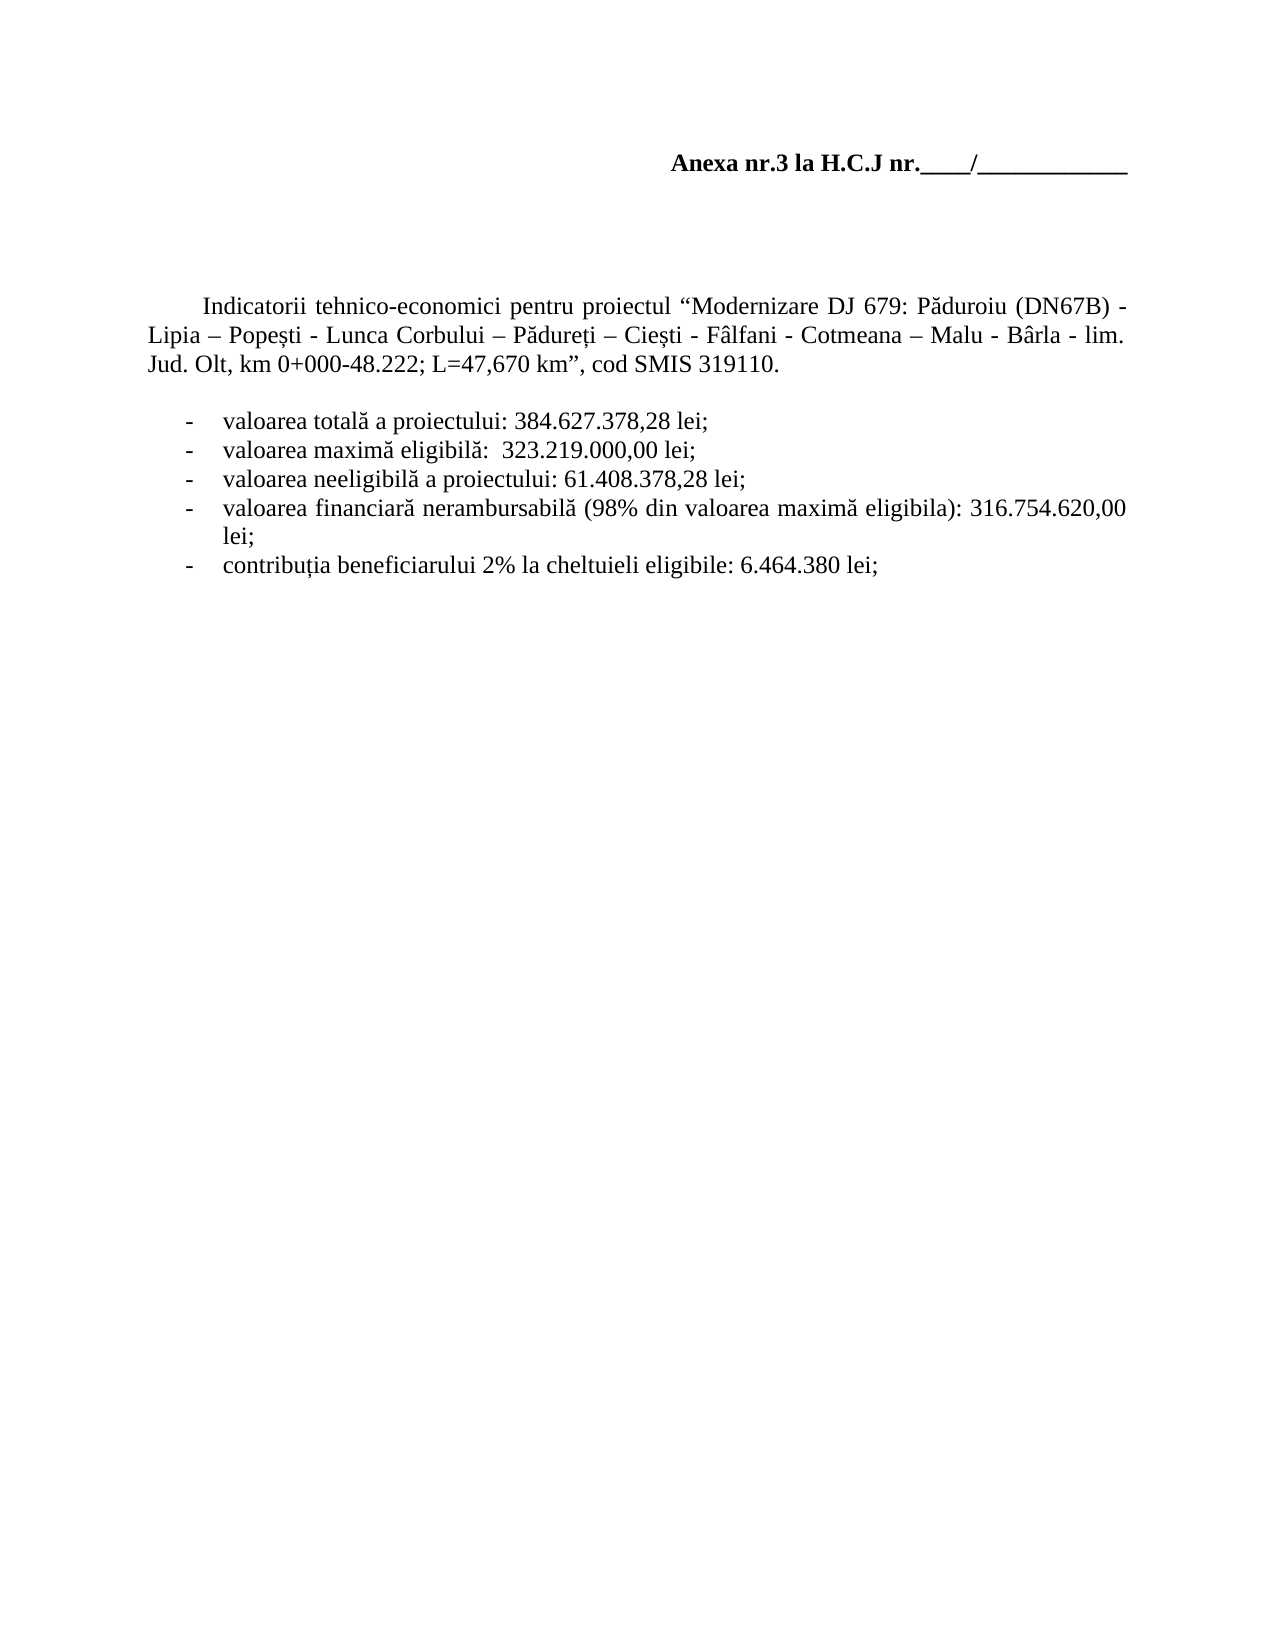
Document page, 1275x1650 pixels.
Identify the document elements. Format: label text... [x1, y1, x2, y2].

text Indicatorii tehnico-economici pentru proiectul “Modernizare DJ 679: Păduroiu (DN67B) - Lipia – Popești - Lunca Corbului – Pădureți – Ciești - Fâlfani - Cotmeana – Malu - Bârla - lim. Jud. Olt, km 0+000-48.222; L=47,670 km”, cod SMIS 319110. [148, 291, 1127, 378]
list valoarea totală a proiectului: 384.627.378,28 lei; [185, 406, 1127, 435]
list contribuția beneficiarului 2% la cheltuieli eligibile: 6.464.380 lei; [185, 550, 1127, 579]
text Anexa nr.3 la H.C.J nr.____/____________ [148, 148, 1127, 176]
list valoarea neeligibilă a proiectului: 61.408.378,28 lei; [185, 464, 1127, 493]
list valoarea maximă eligibilă: 323.219.000,00 lei; [185, 435, 1127, 464]
list valoarea financiară nerambursabilă (98% din valoarea maximă eligibila): 316.754.620,00 lei; [185, 493, 1127, 550]
